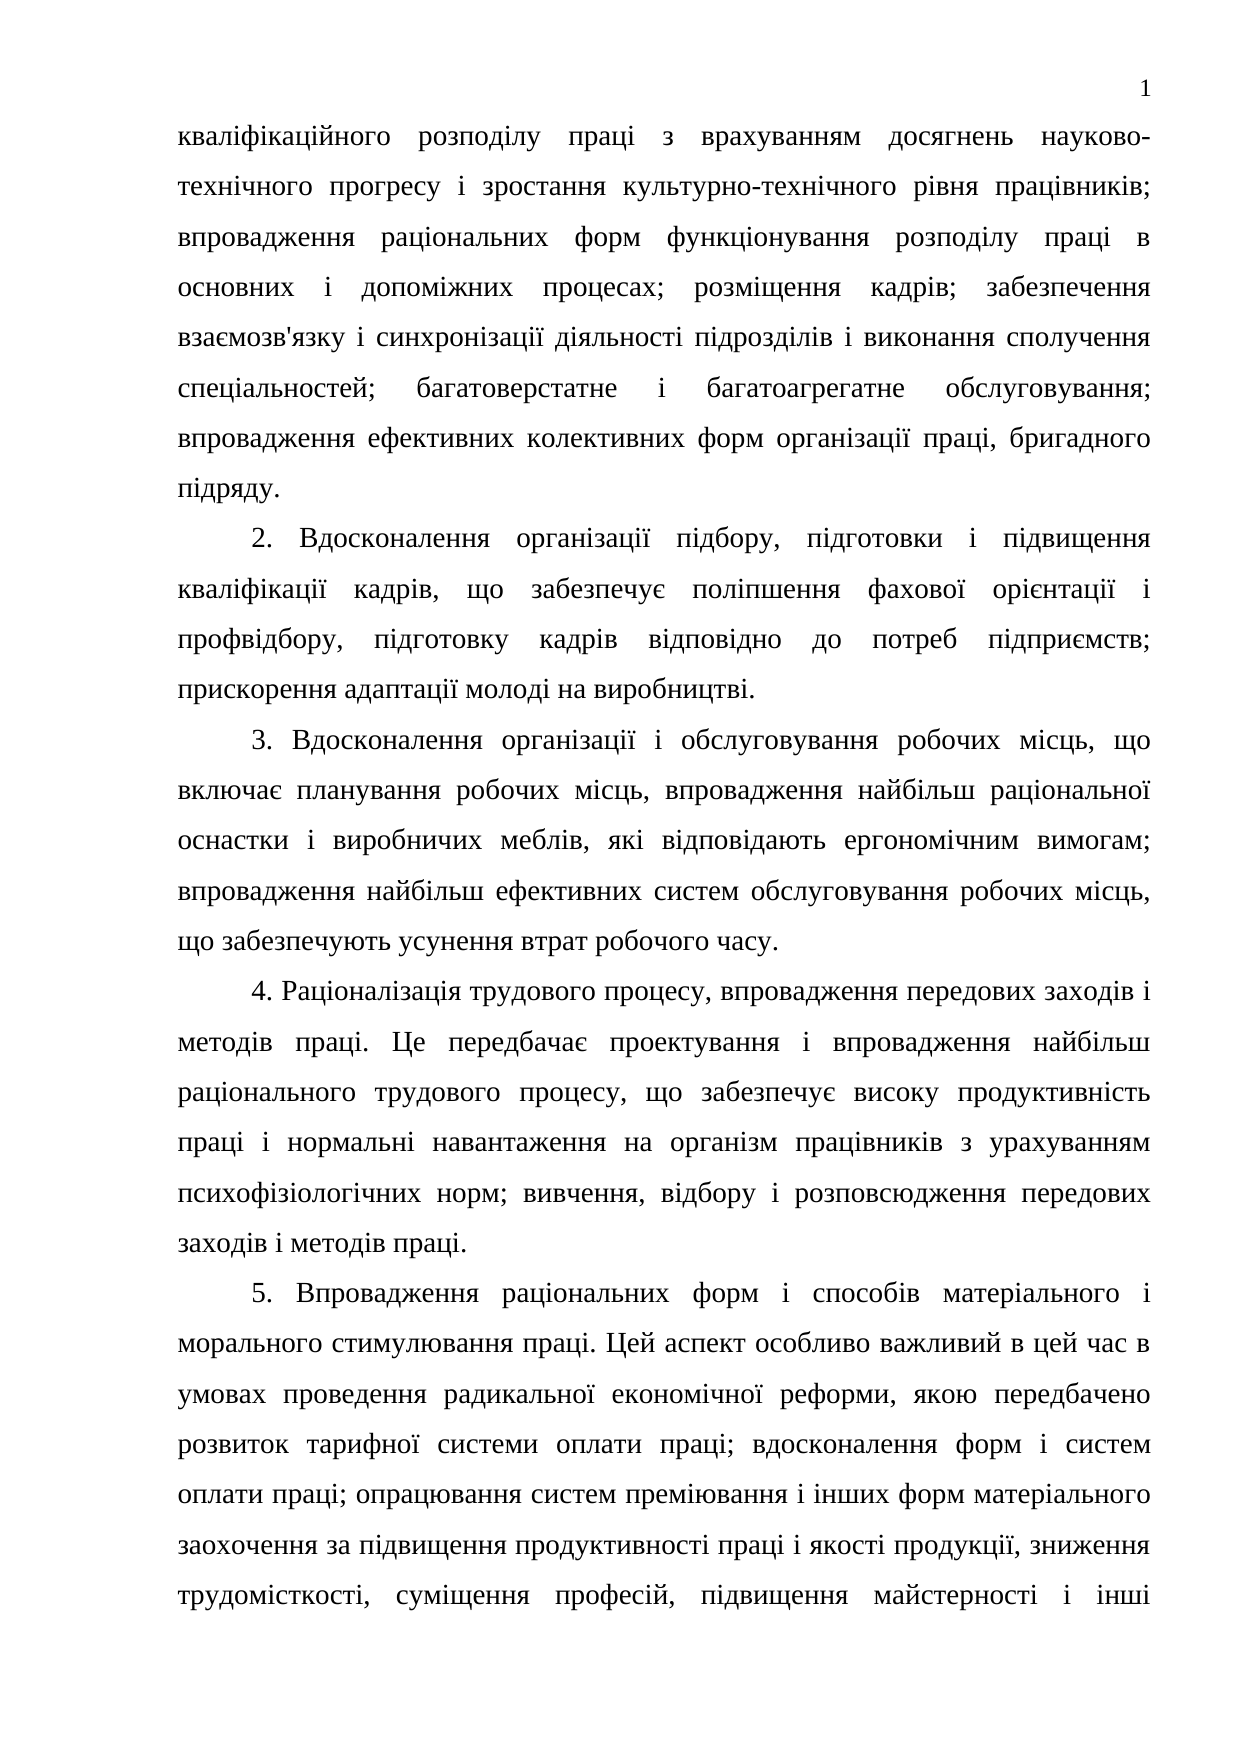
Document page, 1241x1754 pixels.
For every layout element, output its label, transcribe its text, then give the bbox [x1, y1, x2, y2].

text 2. Вдосконалення організації підбору, підготовки і підвищення кваліфікації кадрів, що забезпечує поліпшення фахової орієнтації і профвідбору, підготовку кадрів відповідно до потреб підприємств; прискорення адаптації молоді на виробництві. [177, 521, 1152, 705]
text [177, 1275, 1152, 1611]
text 4. Раціоналізація трудового процесу, впровадження передових заходів і методів праці. Це передбачає проектування і впровадження найбільш раціонального трудового процесу, що забезпечує високу продуктивність праці і нормальні навантаження на організм працівників з урахуванням психофізіологічних норм; вивчення, відбору і розповсюдження передових заходів і методів праці. [177, 973, 1152, 1258]
text 3. Вдосконалення організації і обслуговування робочих місць, що включає планування робочих місць, впровадження найбільш раціональної оснастки і виробничих меблів, які відповідають ергономічним вимогам; впровадження найбільш ефективних систем обслуговування робочих місць, що забезпечують усунення втрат робочого часу. [177, 722, 1152, 957]
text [177, 118, 1152, 504]
